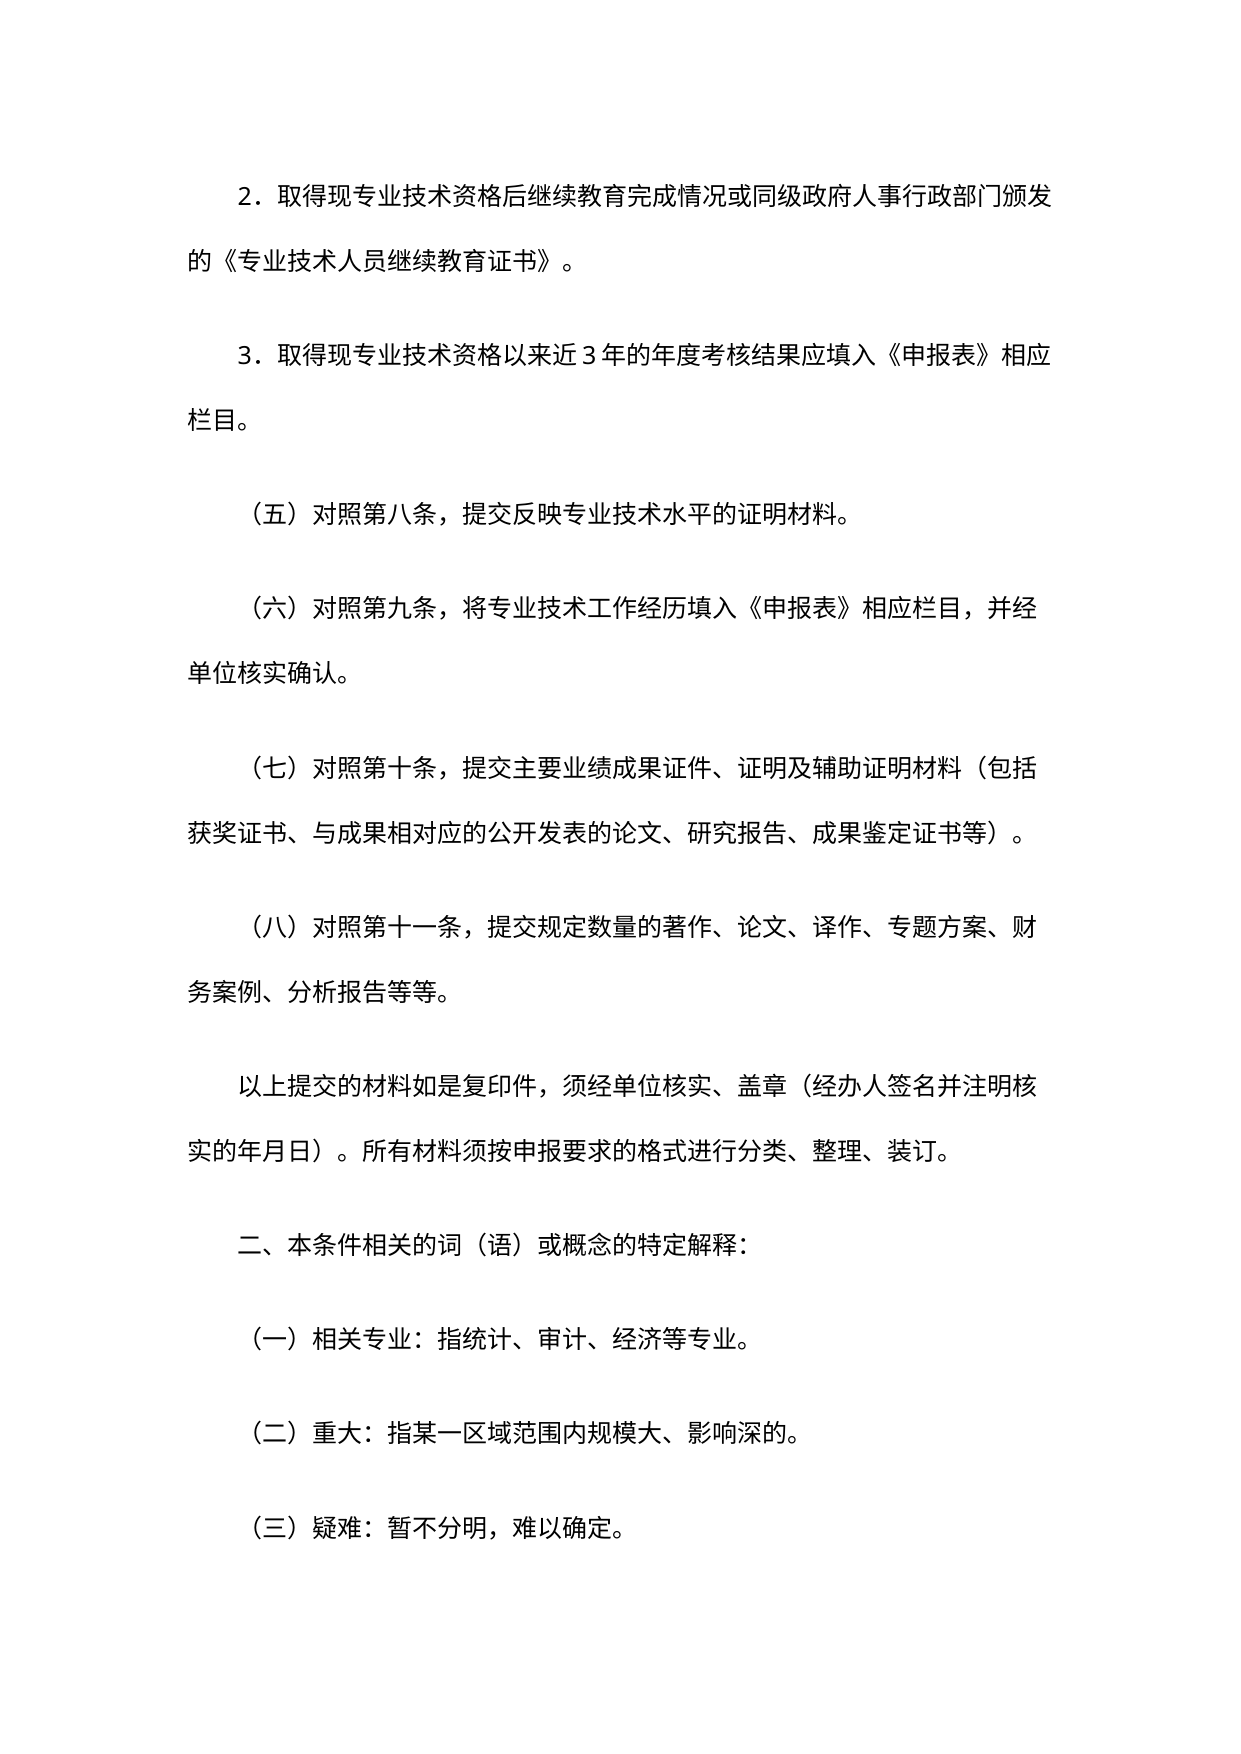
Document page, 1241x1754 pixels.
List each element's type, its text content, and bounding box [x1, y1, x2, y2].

text 以上提交的材料如是复印件，须经单位核实、盖章（经办人签名并注明核实的年月日）。所有材料须按申报要求的格式进行分类、整理、装订。 [187, 1052, 1053, 1182]
text （八）对照第十一条，提交规定数量的著作、论文、译作、专题方案、财务案例、分析报告等等。 [187, 893, 1053, 1023]
text 二、本条件相关的词（语）或概念的特定解释： [187, 1211, 1053, 1276]
text （七）对照第十条，提交主要业绩成果证件、证明及辅助证明材料（包括获奖证书、与成果相对应的公开发表的论文、研究报告、成果鉴定证书等）。 [187, 734, 1053, 864]
text （五）对照第八条，提交反映专业技术水平的证明材料。 [187, 480, 1053, 545]
text （六）对照第九条，将专业技术工作经历填入《申报表》相应栏目，并经单位核实确认。 [187, 574, 1053, 704]
text 2．取得现专业技术资格后继续教育完成情况或同级政府人事行政部门颁发的《专业技术人员继续教育证书》。 [187, 162, 1053, 292]
text （二）重大：指某一区域范围内规模大、影响深的。 [187, 1399, 1053, 1464]
text 3．取得现专业技术资格以来近3年的年度考核结果应填入《申报表》相应栏目。 [187, 321, 1053, 451]
text （一）相关专业：指统计、审计、经济等专业。 [187, 1305, 1053, 1370]
text （三）疑难：暂不分明，难以确定。 [187, 1494, 1053, 1559]
